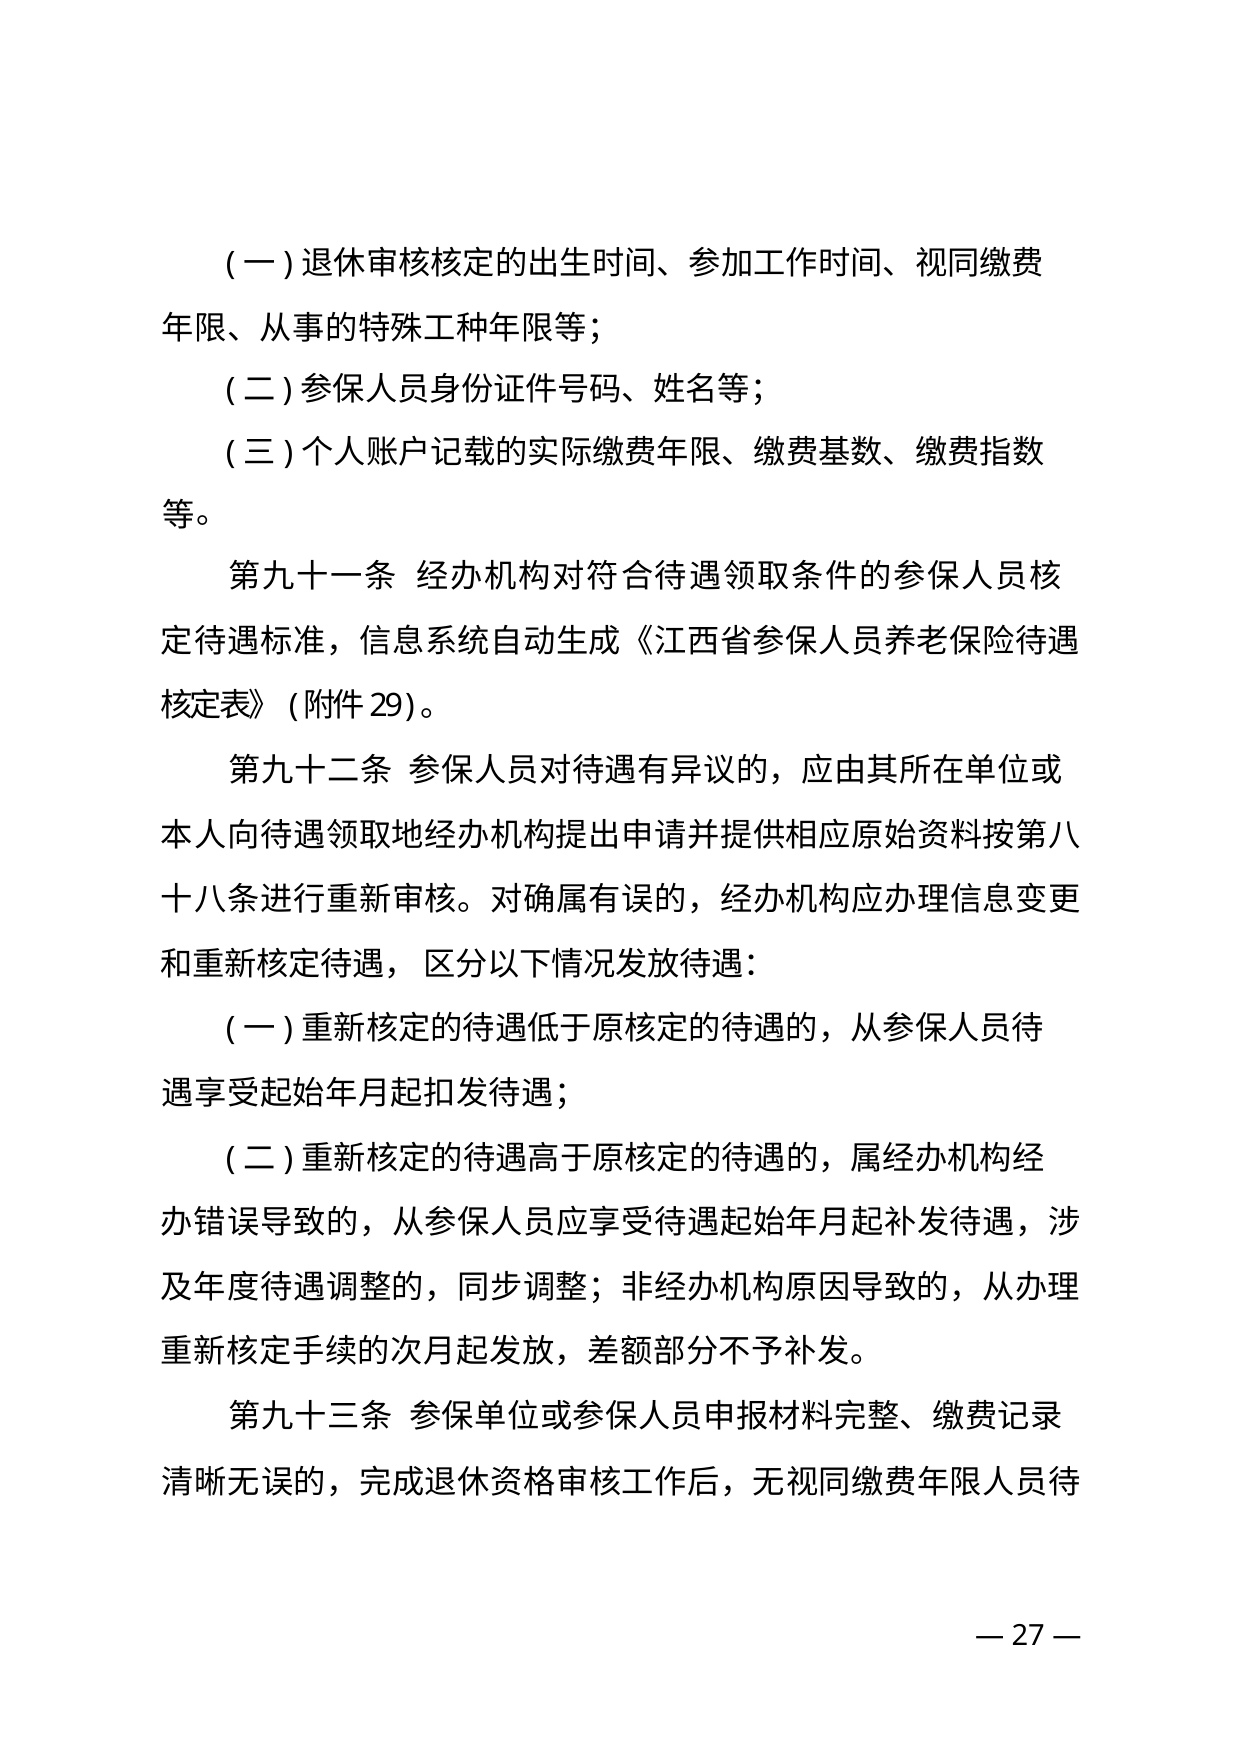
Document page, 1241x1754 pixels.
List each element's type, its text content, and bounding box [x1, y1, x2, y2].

text 第九十二条 参保人员对待遇有异议的，应由其所在单位或 本人向待遇领取地经办机构提出申请并提供相应原始资料按第八 十八条进行重新审核。对确属有误的，经办机构应办理信息变更 和重新核定待遇， 区分以下情况发放待遇： [161, 744, 1081, 984]
text ( 一 ) 退休审核核定的出生时间、参加工作时间、视同缴费 年限、从事的特殊工种年限等； [161, 237, 1081, 348]
text ( 二 ) 参保人员身份证件号码、姓名等； [226, 366, 1081, 409]
text 第九十一条 经办机构对符合待遇领取条件的参保人员核 定待遇标准，信息系统自动生成《江西省参保人员养老保险待遇 核定表》 ( 附件 29 ) 。 [161, 550, 1081, 726]
text ( 三 ) 个人账户记载的实际缴费年限、缴费基数、缴费指数 [226, 429, 1081, 472]
text ( 一 ) 重新核定的待遇低于原核定的待遇的，从参保人员待 遇享受起始年月起扣发待遇； [161, 1002, 1081, 1113]
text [161, 1390, 1081, 1502]
text 。 [196, 515, 1081, 529]
text ( 二 ) 重新核定的待遇高于原核定的待遇的，属经办机构经 办错误导致的，从参保人员应享受待遇起始年月起补发待遇，涉 及年度待遇调整的，同步调整；非经办机构原因导致的，从办理 重新核定手续的次月起发放，差额部分不予补发。 [160, 1132, 1081, 1372]
